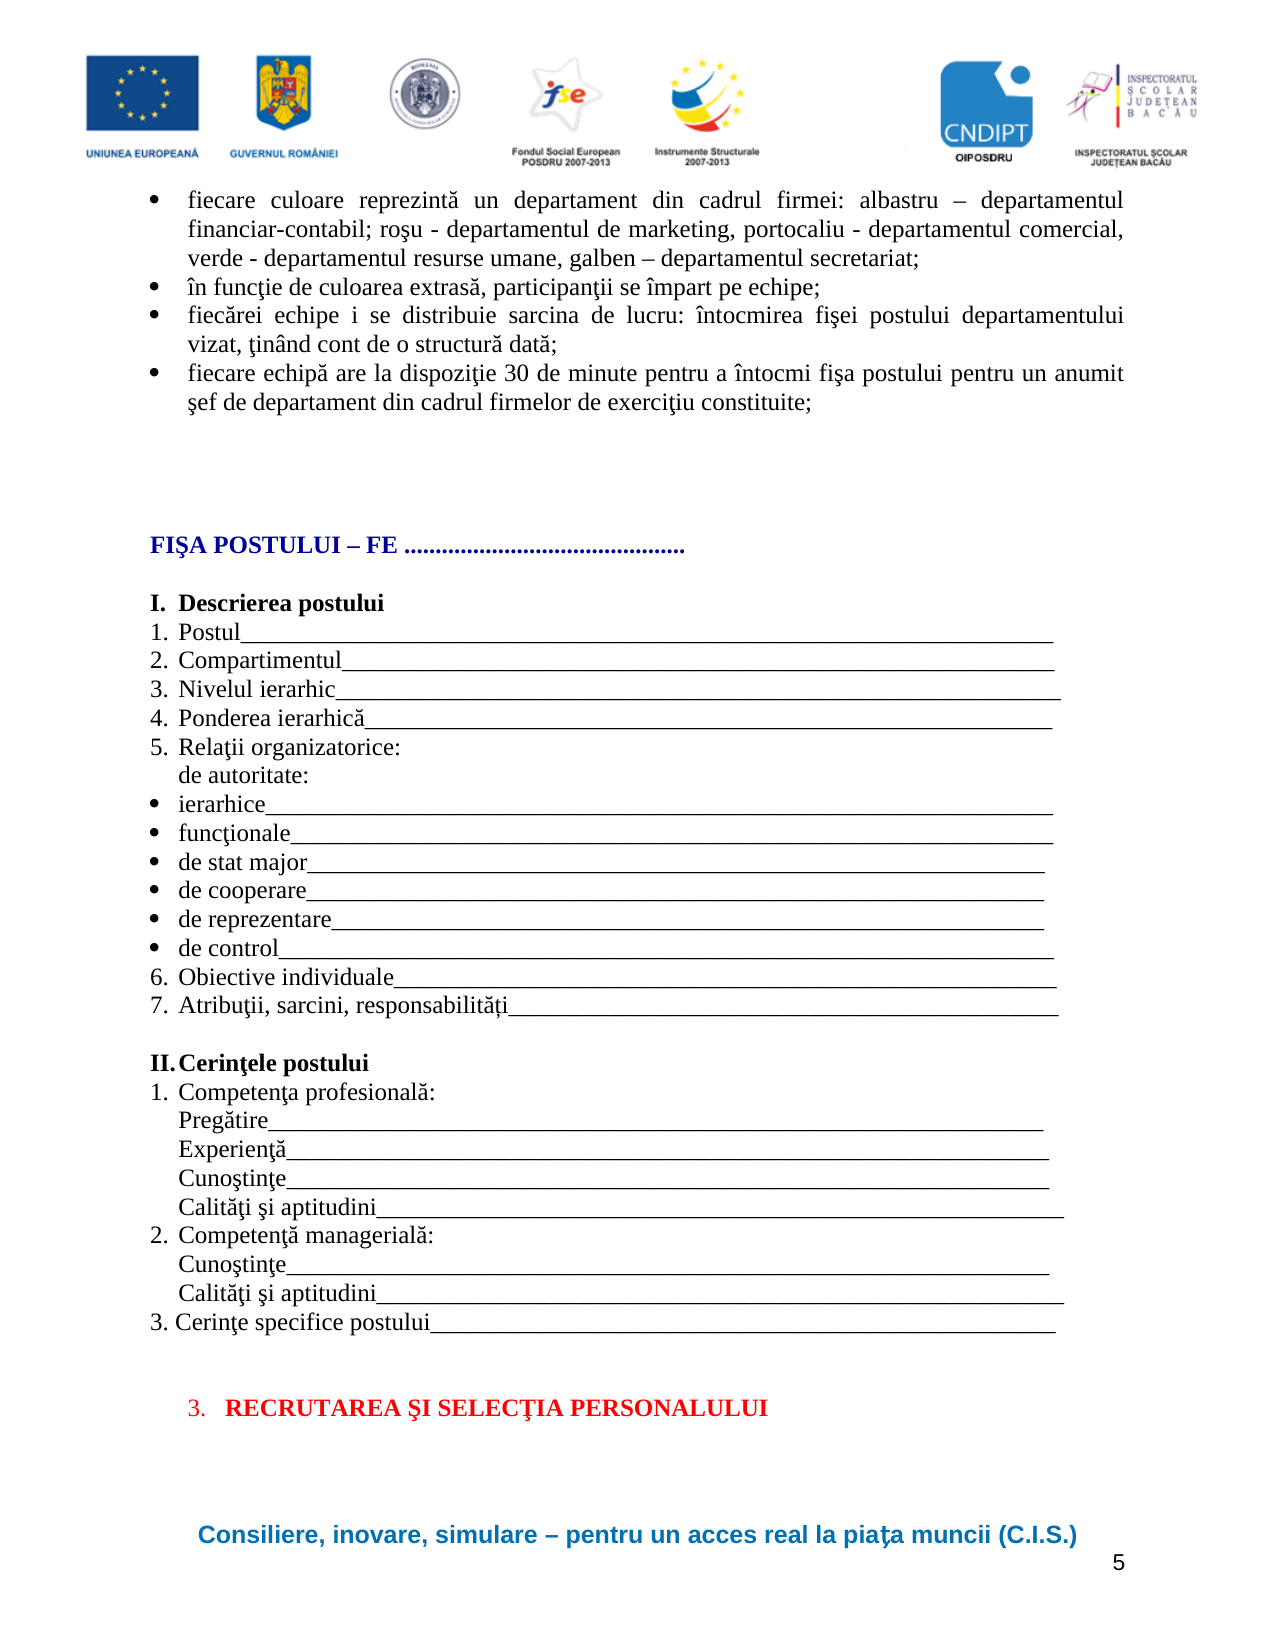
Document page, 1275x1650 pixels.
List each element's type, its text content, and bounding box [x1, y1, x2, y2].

list fiecărei echipe i se distribuie sarcina de lucru: întocmirea fişei postului departamentului vizat, ţinând cont de o structură dată; [150, 301, 1125, 358]
list Postul_________________________________________________________________ [150, 617, 1125, 646]
list fiecare echipă are la dispoziţie 30 de minute pentru a întocmi fişa postului pentru un anumit şef de departament din cadrul firmelor de exerciţiu constituite; [150, 358, 1125, 416]
list Ponderea ierarhică_______________________________________________________ [150, 703, 1125, 732]
list de control______________________________________________________________ [150, 933, 1125, 962]
list Experienţă_____________________________________________________________ [150, 1134, 1125, 1163]
list Calităţi şi aptitudini_______________________________________________________ [150, 1192, 1125, 1221]
list Cunoştinţe_____________________________________________________________ [150, 1163, 1125, 1192]
list Cunoştinţe_____________________________________________________________ [150, 1249, 1125, 1278]
list RECRUTAREA ŞI SELECŢIA PERSONALULUI [187, 1393, 1125, 1422]
list în funcţie de culoarea extrasă, participanţii se împart pe echipe; [150, 272, 1125, 301]
text 3. Cerinţe specifice postului__________________________________________________ [150, 1307, 1125, 1336]
text FIŞA POSTULUI – FE ............................................. [150, 531, 1125, 559]
list de stat major___________________________________________________________ [150, 847, 1125, 876]
list funcţionale_____________________________________________________________ [150, 818, 1125, 847]
list Descrierea postului [150, 588, 1125, 617]
list Atribuţii, sarcini, responsabilități____________________________________________ [150, 991, 1125, 1019]
list fiecare culoare reprezintă un departament din cadrul firmei: albastru – departamentul financiar-contabil; roşu - departamentul de marketing, portocaliu - departamentul comercial, verde - departamentul resurse umane, galben – departamentul secretariat; [150, 186, 1125, 272]
list Competenţa profesională: [150, 1077, 1125, 1106]
list ierarhice_______________________________________________________________ [150, 789, 1125, 818]
picture [37, 28, 1238, 186]
list de reprezentare_________________________________________________________ [150, 904, 1125, 933]
list de autoritate: [150, 761, 1125, 789]
list de cooperare___________________________________________________________ [150, 876, 1125, 904]
list Pregătire______________________________________________________________ [150, 1106, 1125, 1134]
list Relaţii organizatorice: [150, 732, 1125, 761]
list Nivelul ierarhic__________________________________________________________ [150, 674, 1125, 703]
list Cerinţele postului [150, 1048, 1125, 1077]
list Calităţi şi aptitudini_______________________________________________________ [150, 1278, 1125, 1307]
list Competenţă managerială: [150, 1221, 1125, 1249]
list Compartimentul_________________________________________________________ [150, 646, 1125, 674]
list Obiective individuale_____________________________________________________ [150, 962, 1125, 991]
